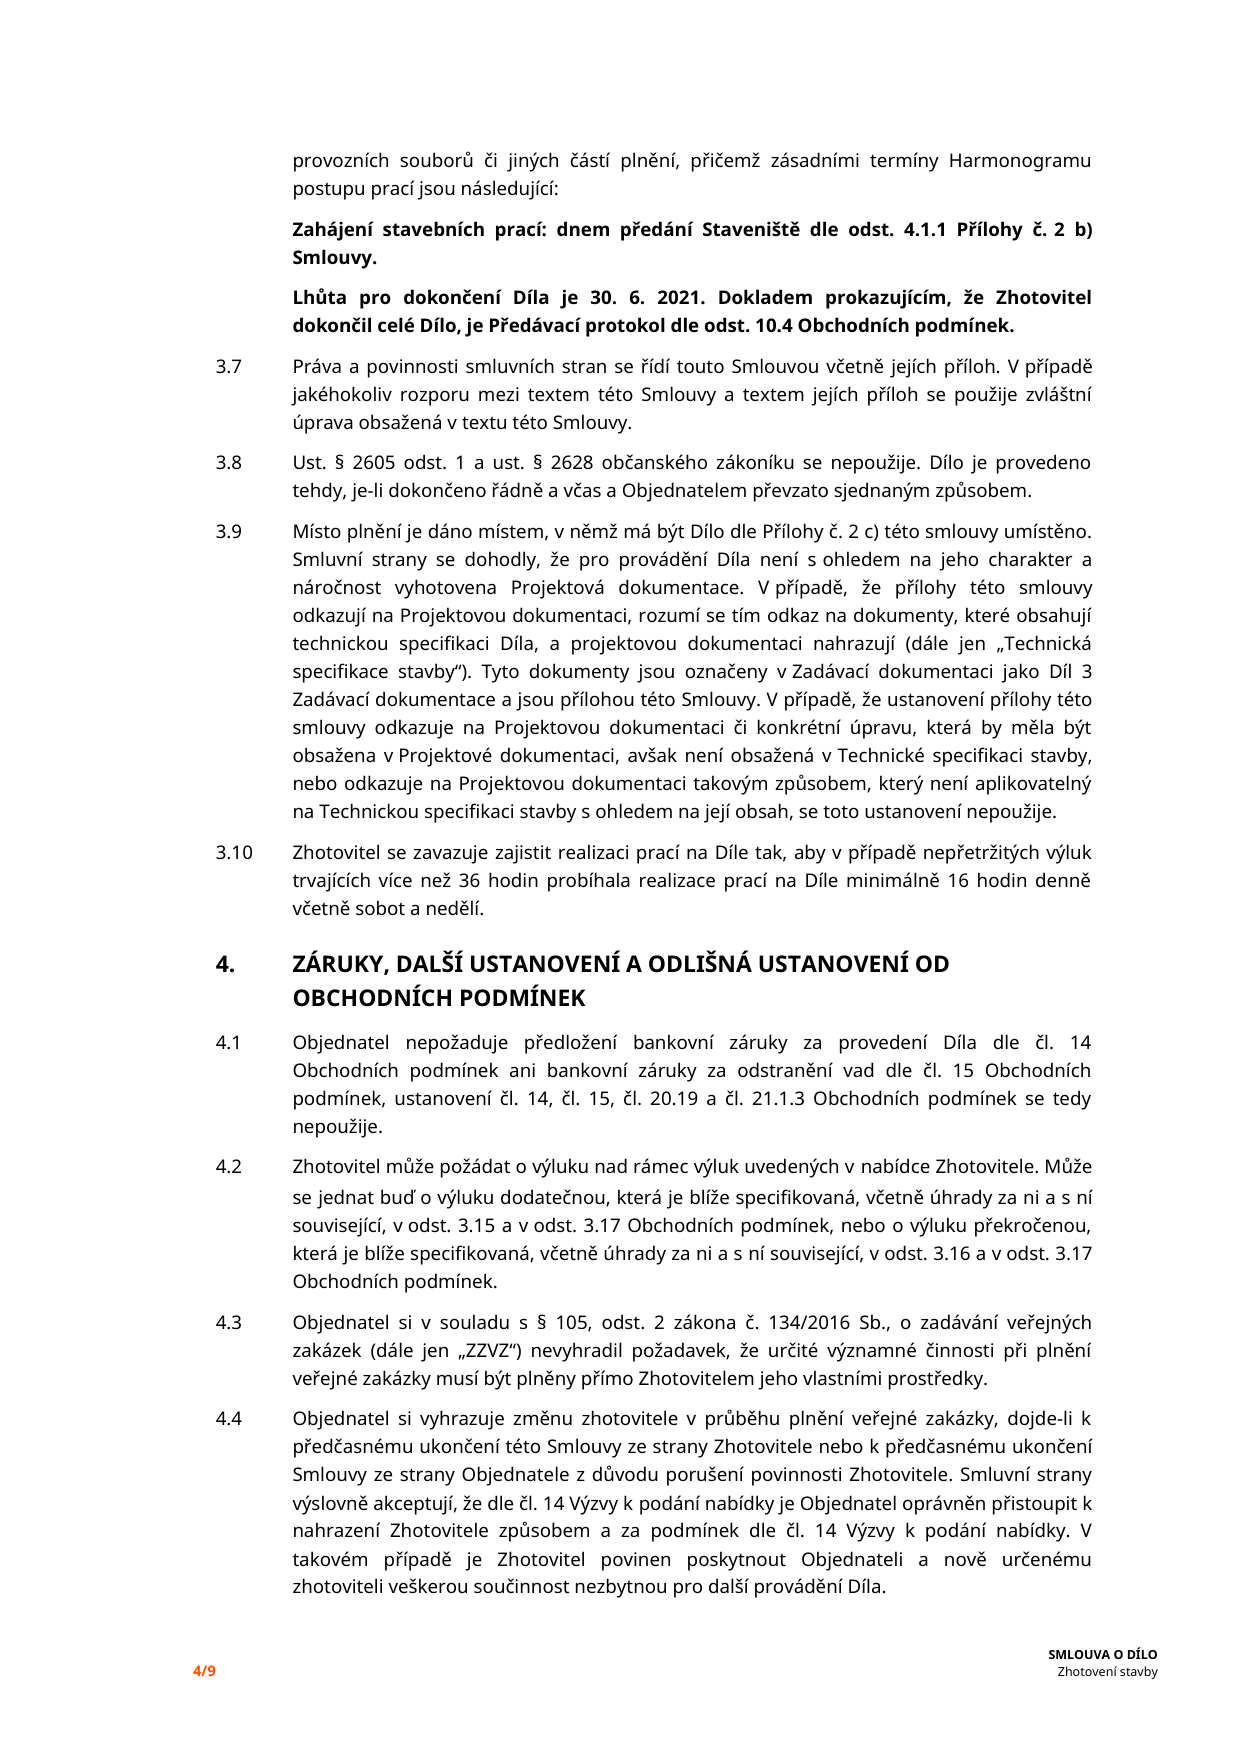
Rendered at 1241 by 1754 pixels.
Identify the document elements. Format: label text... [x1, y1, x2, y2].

text Zhotovitel může požádat o výluku nad rámec výluk uvedených v nabídce Zhotovitele. Může se jednat buď o výluku dodatečnou, která je blíže specifikovaná, včetně úhrady za ni a s ní související, v odst. 3.15 a v odst. 3.17 Obchodních podmínek, nebo o výluku překročenou, která je blíže specifikovaná, včetně úhrady za ni a s ní související, v odst. 3.16 a v odst. 3.17 Obchodních podmínek. [216, 1154, 1093, 1294]
text Objednatel nepožaduje předložení bankovní záruky za provedení Díla dle čl. 14 Obchodních podmínek ani bankovní záruky za odstranění vad dle čl. 15 Obchodních podmínek, ustanovení čl. 14, čl. 15, čl. 20.19 a čl. 21.1.3 Obchodních podmínek se tedy nepoužije. [216, 1029, 1093, 1139]
text Zahájení stavebních prací: dnem předání Staveniště dle odst. 4.1.1 Přílohy č. 2 b) Smlouvy. [292, 216, 1093, 269]
text Lhůta pro dokončení Díla je 30. 6. 2021. Dokladem prokazujícím, že Zhotovitel dokončil celé Dílo, je Předávací protokol dle odst. 10.4 Obchodních podmínek. [292, 284, 1093, 338]
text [216, 147, 1093, 201]
text Zhotovitel se zavazuje zajistit realizaci prací na Díle tak, aby v případě nepřetržitých výluk trvajících více než 36 hodin probíhala realizace prací na Díle minimálně 16 hodin denně včetně sobot a nedělí. [216, 839, 1093, 921]
text Objednatel si v souladu s § 105, odst. 2 zákona č. 134/2016 Sb., o zadávání veřejných zakázek (dále jen „ZZVZ“) nevyhradil požadavek, že určité významné činnosti při plnění veřejné zakázky musí být plněny přímo Zhotovitelem jeho vlastními prostředky. [216, 1309, 1093, 1391]
text Místo plnění je dáno místem, v němž má být Dílo dle Přílohy č. 2 c) této smlouvy umístěno. Smluvní strany se dohodly, že pro provádění Díla není s ohledem na jeho charakter a náročnost vyhotovena Projektová dokumentace. V případě, že přílohy této smlouvy odkazují na Projektovou dokumentaci, rozumí se tím odkaz na dokumenty, které obsahují technickou specifikaci Díla, a projektovou dokumentaci nahrazují (dále jen „Technická specifikace stavby“). Tyto dokumenty jsou označeny v Zadávací dokumentaci jako Díl 3 Zadávací dokumentace a jsou přílohou této Smlouvy. V případě, že ustanovení přílohy této smlouvy odkazuje na Projektovou dokumentaci či konkrétní úpravu, která by měla být obsažena v Projektové dokumentaci, avšak není obsažená v Technické specifikaci stavby, nebo odkazuje na Projektovou dokumentaci takovým způsobem, který není aplikovatelný na Technickou specifikaci stavby s ohledem na její obsah, se toto ustanovení nepoužije. [216, 518, 1093, 824]
text ZÁRUKY, DALŠÍ USTANOVENÍ A ODLIŠNÁ USTANOVENÍ OD OBCHODNÍCH PODMÍNEK [216, 948, 1093, 1014]
text Objednatel si vyhrazuje změnu zhotovitele v průběhu plnění veřejné zakázky, dojde-li k předčasnému ukončení této Smlouvy ze strany Zhotovitele nebo k předčasnému ukončení Smlouvy ze strany Objednatele z důvodu porušení povinnosti Zhotovitele. Smluvní strany výslovně akceptují, že dle čl. 14 Výzvy k podání nabídky je Objednatel oprávněn přistoupit k nahrazení Zhotovitele způsobem a za podmínek dle čl. 14 Výzvy k podání nabídky. V takovém případě je Zhotovitel povinen poskytnout Objednateli a nově určenému zhotoviteli veškerou součinnost nezbytnou pro další provádění Díla. [216, 1406, 1093, 1599]
text Ust. § 2605 odst. 1 a ust. § 2628 občanského zákoníku se nepoužije. Dílo je provedeno tehdy, je-li dokončeno řádně a včas a Objednatelem převzato sjednaným způsobem. [216, 450, 1093, 503]
text Práva a povinnosti smluvních stran se řídí touto Smlouvou včetně jejích příloh. V případě jakéhokoliv rozporu mezi textem této Smlouvy a textem jejích příloh se použije zvláštní úprava obsažená v textu této Smlouvy. [216, 353, 1093, 435]
